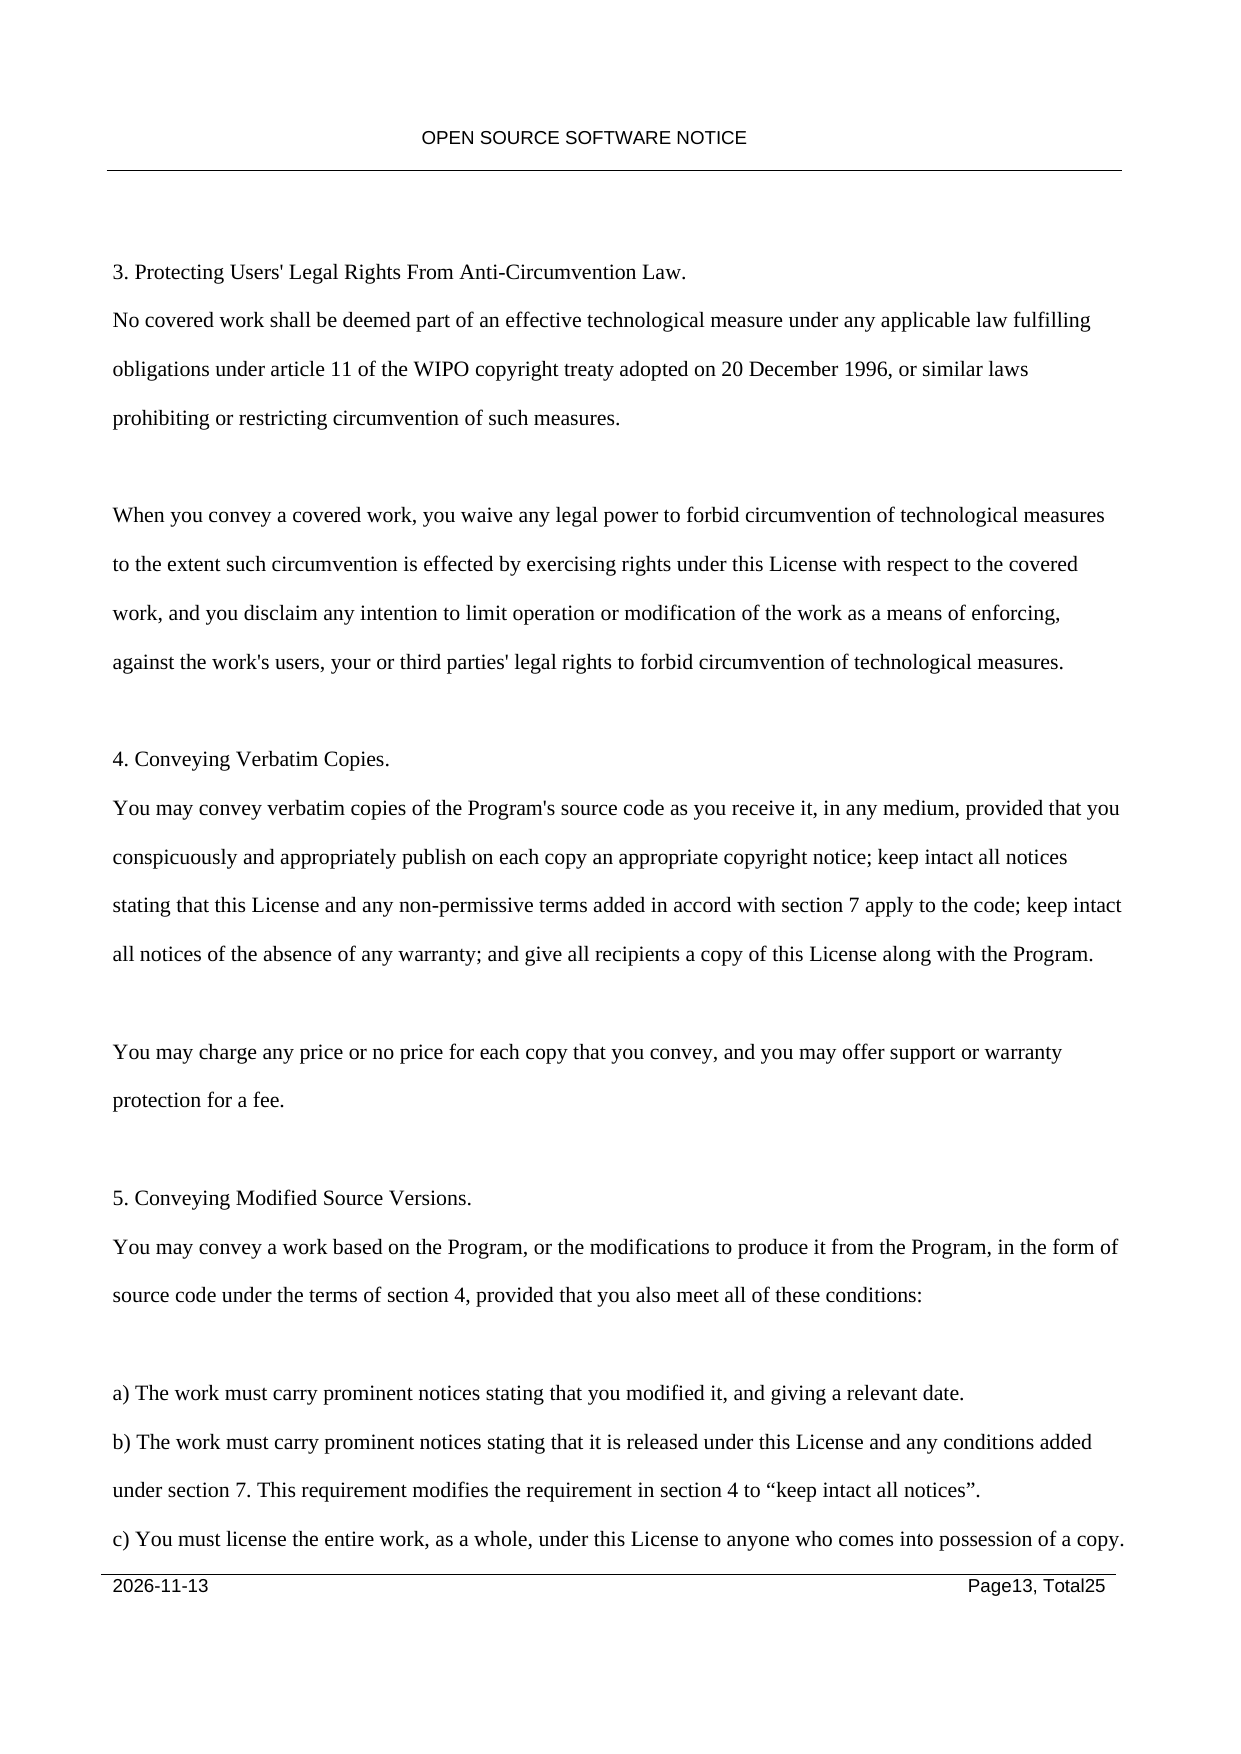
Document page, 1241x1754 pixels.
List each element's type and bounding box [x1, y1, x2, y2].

text [112, 206, 1128, 1555]
